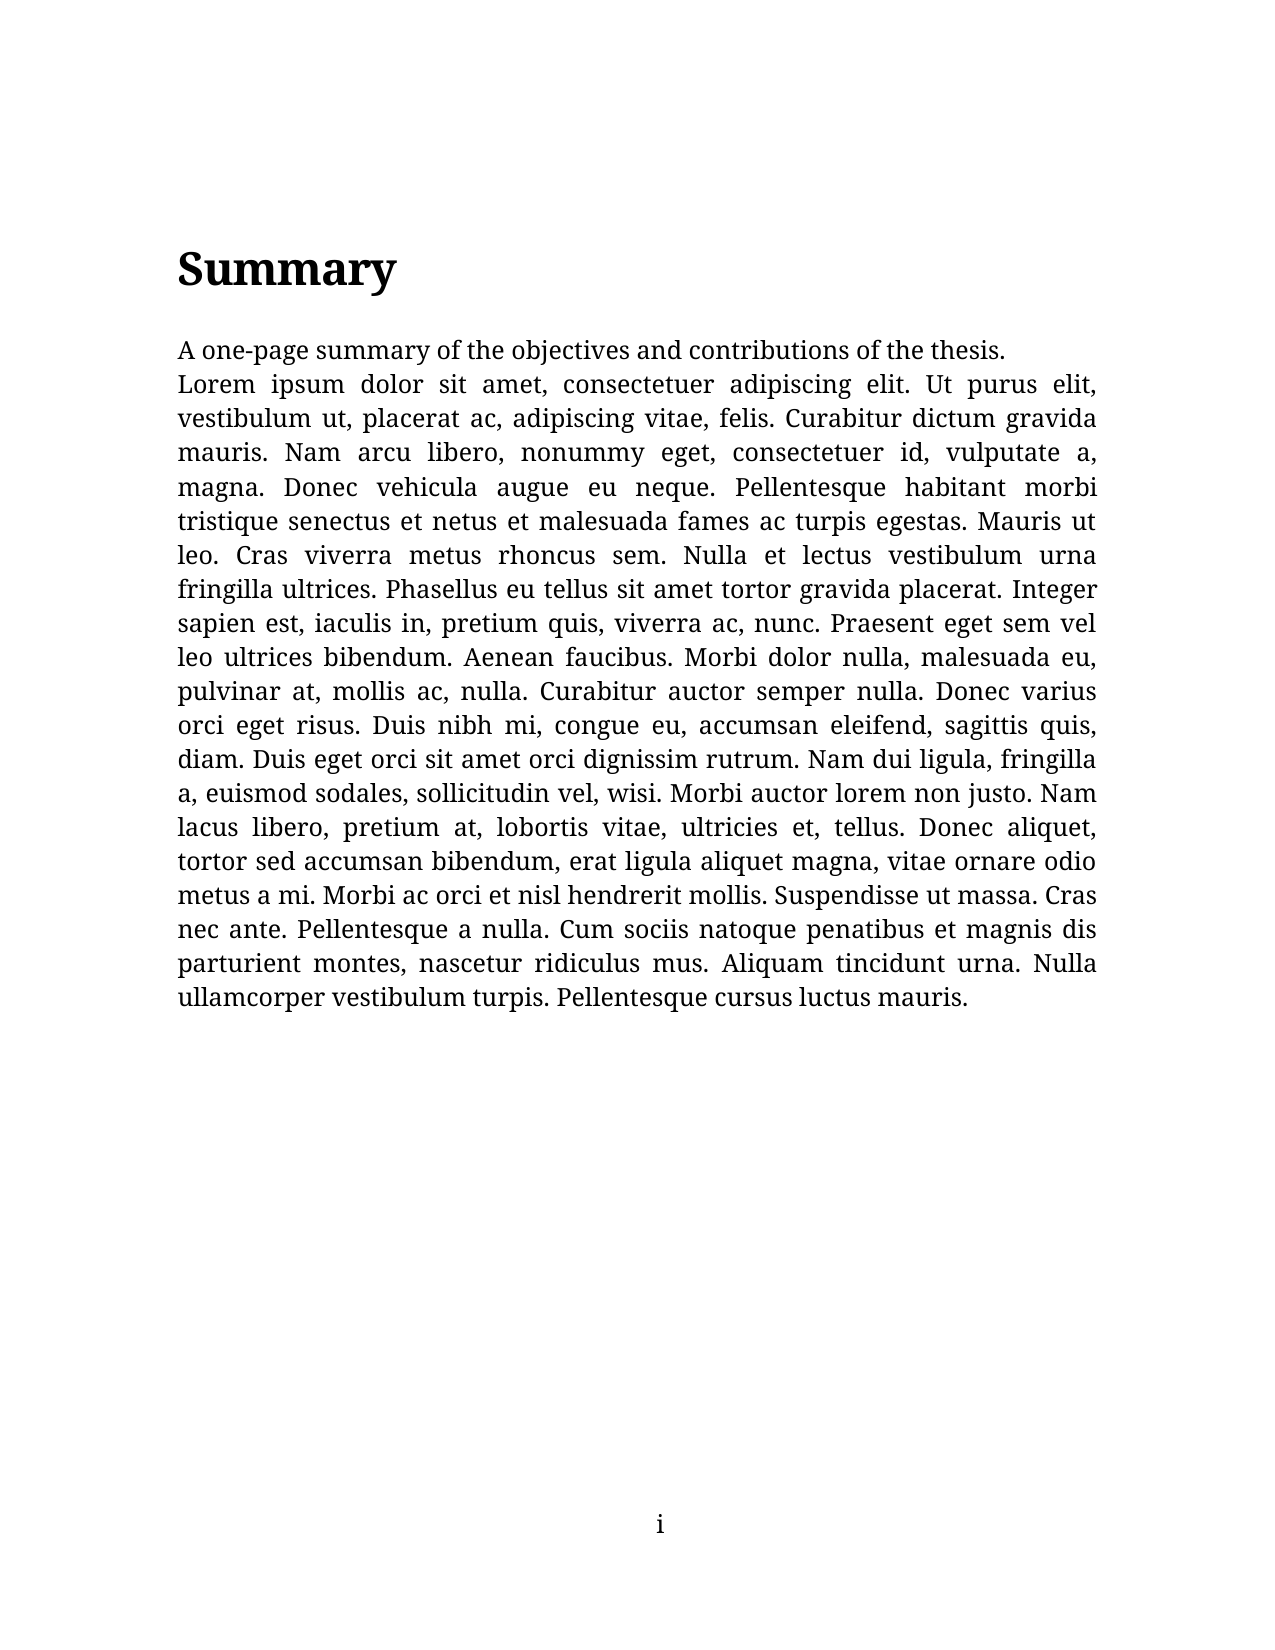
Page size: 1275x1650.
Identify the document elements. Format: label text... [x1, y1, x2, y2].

text Lorem ipsum dolor sit amet, consectetuer adipiscing elit. Ut purus elit, vestibulum ut, placerat ac, adipiscing vitae, felis. Curabitur dictum gravida mauris. Nam arcu libero, nonummy eget, consectetuer id, vulputate a, magna. Donec vehicula augue eu neque. Pellentesque habitant morbi tristique senectus et netus et malesuada fames ac turpis egestas. Mauris ut leo. Cras viverra metus rhoncus sem. Nulla et lectus vestibulum urna fringilla ultrices. Phasellus eu tellus sit amet tortor gravida placerat. Integer sapien est, iaculis in, pretium quis, viverra ac, nunc. Praesent eget sem vel leo ultrices bibendum. Aenean faucibus. Morbi dolor nulla, malesuada eu, pulvinar at, mollis ac, nulla. Curabitur auctor semper nulla. Donec varius orci eget risus. Duis nibh mi, congue eu, accumsan eleifend, sagittis quis, diam. Duis eget orci sit amet orci dignissim rutrum. Nam dui ligula, fringilla a, euismod sodales, sollicitudin vel, wisi. Morbi auctor lorem non justo. Nam lacus libero, pretium at, lobortis vitae, ultricies et, tellus. Donec aliquet, tortor sed accumsan bibendum, erat ligula aliquet magna, vitae ornare odio metus a mi. Morbi ac orci et nisl hendrerit mollis. Suspendisse ut massa. Cras nec ante. Pellentesque a nulla. Cum sociis natoque penatibus et magnis dis parturient montes, nascetur ridiculus mus. Aliquam tincidunt urna. Nulla ullamcorper vestibulum turpis. Pellentesque cursus luctus mauris. [177, 367, 1098, 1014]
subtitle Summary [177, 236, 1098, 299]
text A one-page summary of the objectives and contributions of the thesis. [177, 333, 1098, 367]
